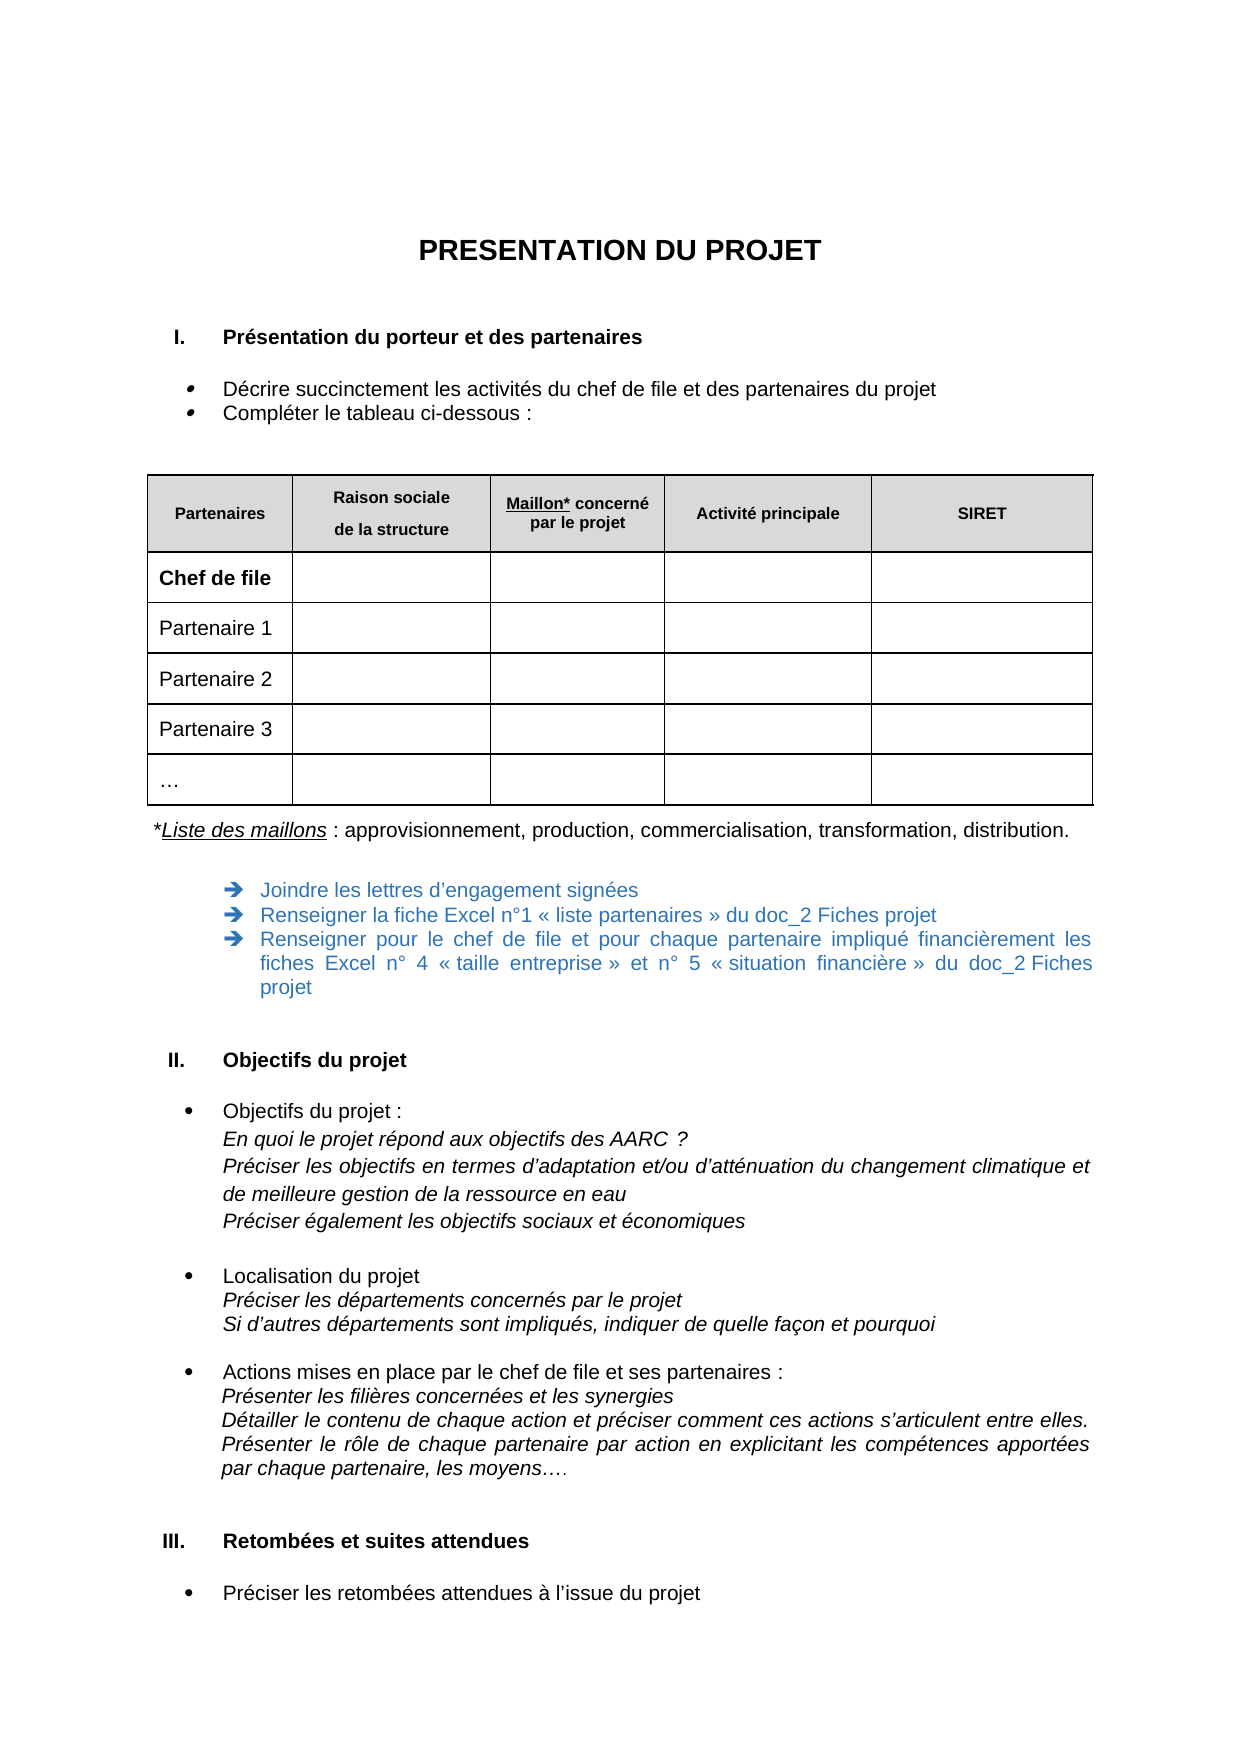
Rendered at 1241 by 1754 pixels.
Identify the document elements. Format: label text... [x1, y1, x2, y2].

table_cell [491, 705, 664, 753]
list Localisation du projet [185, 1264, 1093, 1288]
table_cell [665, 755, 871, 804]
table_cell [872, 603, 1092, 652]
list Si d’autres départements sont impliqués, indiquer de quelle façon et pourquoi [223, 1312, 1093, 1336]
list Présentation du porteur et des partenaires [185, 325, 1093, 349]
list Préciser également les objectifs sociaux et économiques [223, 1209, 1093, 1233]
table_header SIRET [872, 476, 1092, 551]
list En quoi le projet répond aux objectifs des AARC ? [223, 1127, 1093, 1151]
table_cell [872, 654, 1092, 703]
table_header Raison sociale de la structure [293, 476, 490, 551]
text Présenter les filières concernées et les synergies [221, 1384, 1093, 1408]
table_cell Chef de file [148, 553, 292, 602]
table_cell Partenaire 3 [148, 705, 292, 753]
list Objectifs du projet : [185, 1099, 1093, 1123]
table_cell [665, 705, 871, 753]
table_cell [872, 705, 1092, 753]
table_cell [491, 654, 664, 703]
list Renseigner pour le chef de file et pour chaque partenaire impliqué financièrement les fiches Excel n° 4 « taille entreprise » et n° 5 « situation financière » du doc_2 Fiches projet [223, 926, 1093, 998]
table_header Activité principale [665, 476, 871, 551]
table_cell [293, 705, 490, 753]
text Détailler le contenu de chaque action et préciser comment ces actions s’articulent entre elles. Présenter le rôle de chaque partenaire par action en explicitant les compétences apportées par chaque partenaire, les moyens…. [221, 1408, 1093, 1480]
table_header Maillon* concerné par le projet [491, 476, 664, 551]
table_cell [491, 603, 664, 652]
table_header Partenaires [148, 476, 292, 551]
list Préciser les retombées attendues à l’issue du projet [185, 1581, 1093, 1605]
table_cell [491, 755, 664, 804]
table_cell [293, 654, 490, 703]
table_cell [665, 654, 871, 703]
table_cell Partenaire 2 [148, 654, 292, 703]
text *Liste des maillons : approvisionnement, production, commercialisation, transformation, distribution. [148, 818, 1093, 842]
table_cell … [148, 755, 292, 804]
table_cell [665, 553, 871, 602]
list Retombées et suites attendues [185, 1529, 1093, 1553]
list Décrire succinctement les activités du chef de file et des partenaires du projet [185, 377, 1093, 401]
table_cell [293, 553, 490, 602]
list Préciser les départements concernés par le projet [223, 1288, 1093, 1312]
table_cell [293, 755, 490, 804]
list Compléter le tableau ci-dessous : [185, 401, 1093, 425]
table_cell Partenaire 1 [148, 603, 292, 652]
table_cell [293, 603, 490, 652]
list Préciser les objectifs en termes d’adaptation et/ou d’atténuation du changement climatique et de meilleure gestion de la ressource en eau [223, 1154, 1093, 1206]
list Renseigner la fiche Excel n°1 « liste partenaires » du doc_2 Fiches projet [223, 902, 1093, 926]
table_cell [665, 603, 871, 652]
list Objectifs du projet [185, 1047, 1093, 1071]
list Joindre les lettres d’engagement signées [223, 878, 1093, 902]
table_cell [872, 755, 1092, 804]
table_cell [491, 553, 664, 602]
text PRESENTATION DU PROJET [148, 233, 1093, 267]
table_cell [872, 553, 1092, 602]
list Actions mises en place par le chef de file et ses partenaires : [185, 1360, 1093, 1384]
